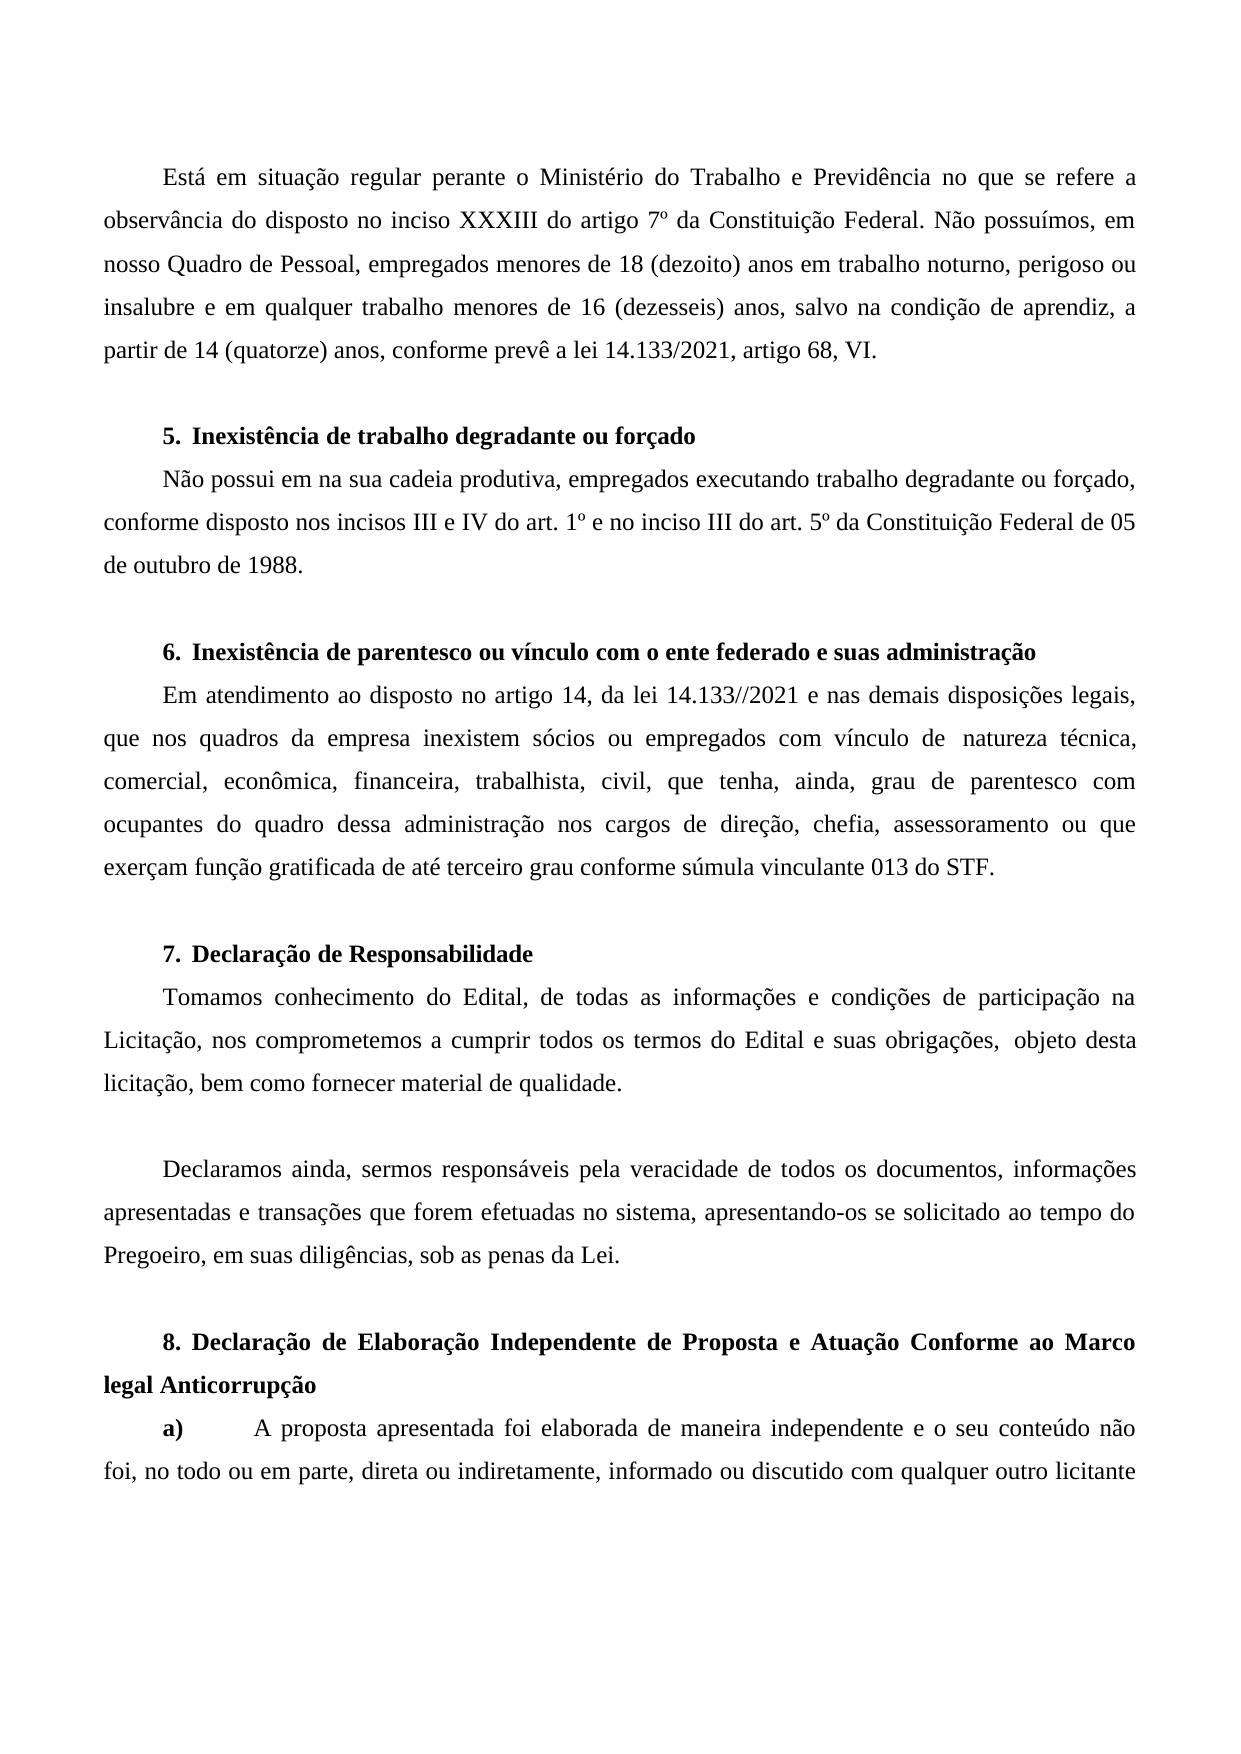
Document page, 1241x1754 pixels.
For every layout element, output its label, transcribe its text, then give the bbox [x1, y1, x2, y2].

text Tomamos conhecimento do Edital, de todas as informações e condições de participação na Licitação, nos comprometemos a cumprir todos os termos do Edital e suas obrigações, objeto desta licitação, bem como fornecer material de qualidade. [103, 982, 1137, 1097]
subtitle Inexistência de trabalho degradante ou forçado [103, 421, 1137, 450]
text Não possui em na sua cadeia produtiva, empregados executando trabalho degradante ou forçado, conforme disposto nos incisos III e IV do art. 1º e no inciso III do art. 5º da Constituição Federal de 05 de outubro de 1988. [103, 464, 1137, 579]
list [103, 1413, 1137, 1485]
text Em atendimento ao disposto no artigo 14, da lei 14.133//2021 e nas demais disposições legais, que nos quadros da empresa inexistem sócios ou empregados com vínculo de natureza técnica, comercial, econômica, financeira, trabalhista, civil, que tenha, ainda, grau de parentesco com ocupantes do quadro dessa administração nos cargos de direção, chefia, assessoramento ou que exerçam função gratificada de até terceiro grau conforme súmula vinculante 013 do STF. [103, 680, 1137, 881]
subtitle Declaração de Responsabilidade [103, 939, 1137, 967]
text Declaramos ainda, sermos responsáveis pela veracidade de todos os documentos, informações apresentadas e transações que forem efetuadas no sistema, apresentando-os se solicitado ao tempo do Pregoeiro, em suas diligências, sob as penas da Lei. [103, 1154, 1137, 1269]
text Está em situação regular perante o Ministério do Trabalho e Previdência no que se refere a observância do disposto no inciso XXXIII do artigo 7º da Constituição Federal. Não possuímos, em nosso Quadro de Pessoal, empregados menores de 18 (dezoito) anos em trabalho noturno, perigoso ou insalubre e em qualquer trabalho menores de 16 (dezesseis) anos, salvo na condição de aprendiz, a partir de 14 (quatorze) anos, conforme prevê a lei 14.133/2021, artigo 68, VI. [103, 162, 1137, 364]
subtitle Declaração de Elaboração Independente de Proposta e Atuação Conforme ao Marco legal Anticorrupção [103, 1327, 1137, 1399]
subtitle Inexistência de parentesco ou vínculo com o ente federado e suas administração [103, 637, 1137, 666]
